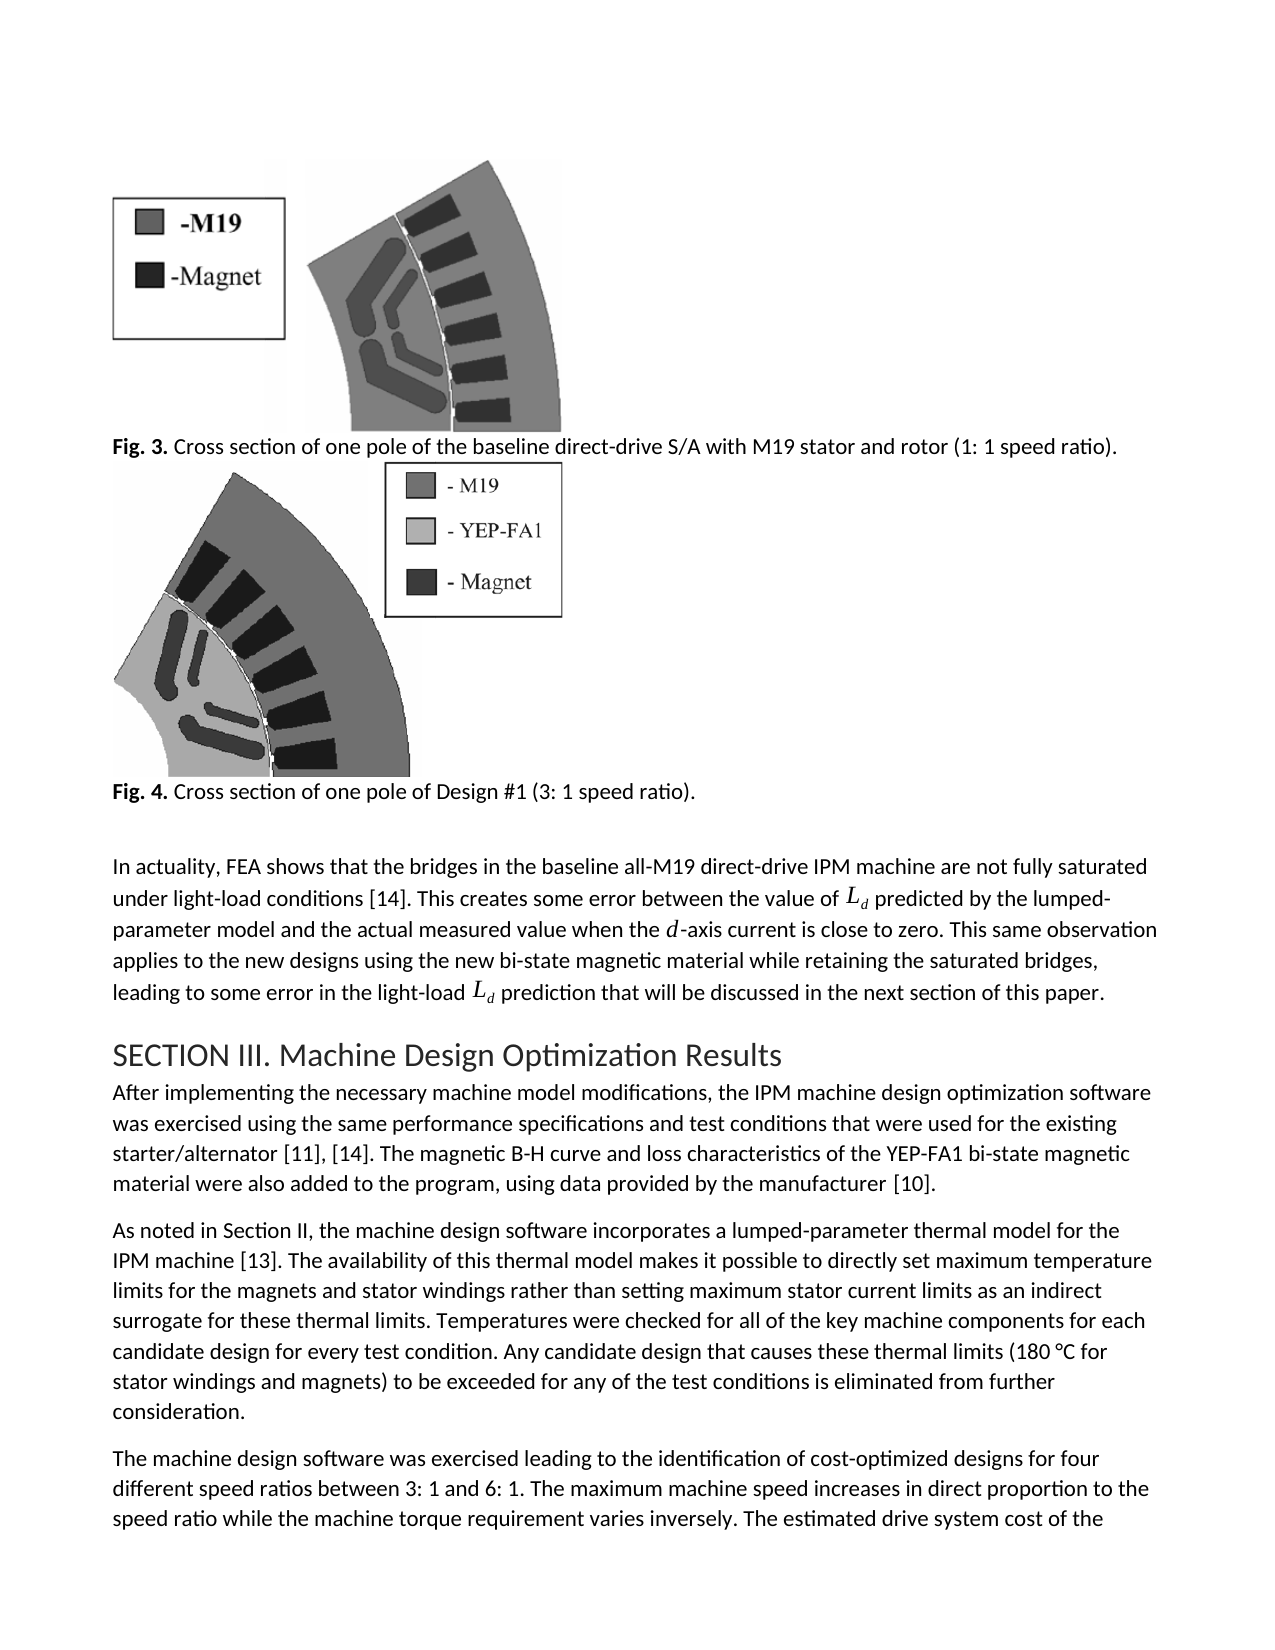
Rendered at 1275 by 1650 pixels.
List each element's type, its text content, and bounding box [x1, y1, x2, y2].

text In actuality, FEA shows that the bridges in the baseline all-M19 direct-drive IPM machine are not fully saturated under light-load conditions [14]. This creates some error between the value of predicted by the lumped-parameter model and the actual measured value when the -axis current is close to zero. This same observation applies to the new designs using the new bi-state magnetic material while retaining the saturated bridges, leading to some error in the light-load prediction that will be discussed in the next section of this paper. [112, 852, 1162, 1007]
subtitle SECTION III. Machine Design Optimization Results [112, 1034, 1162, 1075]
text Fig. 4. Cross section of one pole of Design #1 (3: 1 speed ratio). [112, 777, 1162, 805]
picture [112, 159, 563, 433]
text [112, 1444, 1162, 1532]
text After implementing the necessary machine model modifications, the IPM machine design optimization software was exercised using the same performance specifications and test conditions that were used for the existing starter/alternator [11], [14]. The magnetic B-H curve and loss characteristics of the YEP-FA1 bi-state magnetic material were also added to the program, using data provided by the manufacturer [10]. [112, 1078, 1162, 1197]
picture [112, 460, 563, 777]
text As noted in Section II, the machine design software incorporates a lumped-parameter thermal model for the IPM machine [13]. The availability of this thermal model makes it possible to directly set maximum temperature limits for the magnets and stator windings rather than setting maximum stator current limits as an indirect surrogate for these thermal limits. Temperatures were checked for all of the key machine components for each candidate design for every test condition. Any candidate design that causes these thermal limits (180 °C for stator windings and magnets) to be exceeded for any of the test conditions is eliminated from further consideration. [112, 1216, 1162, 1425]
text Fig. 3. Cross section of one pole of the baseline direct-drive S/A with M19 stator and rotor (1: 1 speed ratio). [112, 432, 1162, 460]
